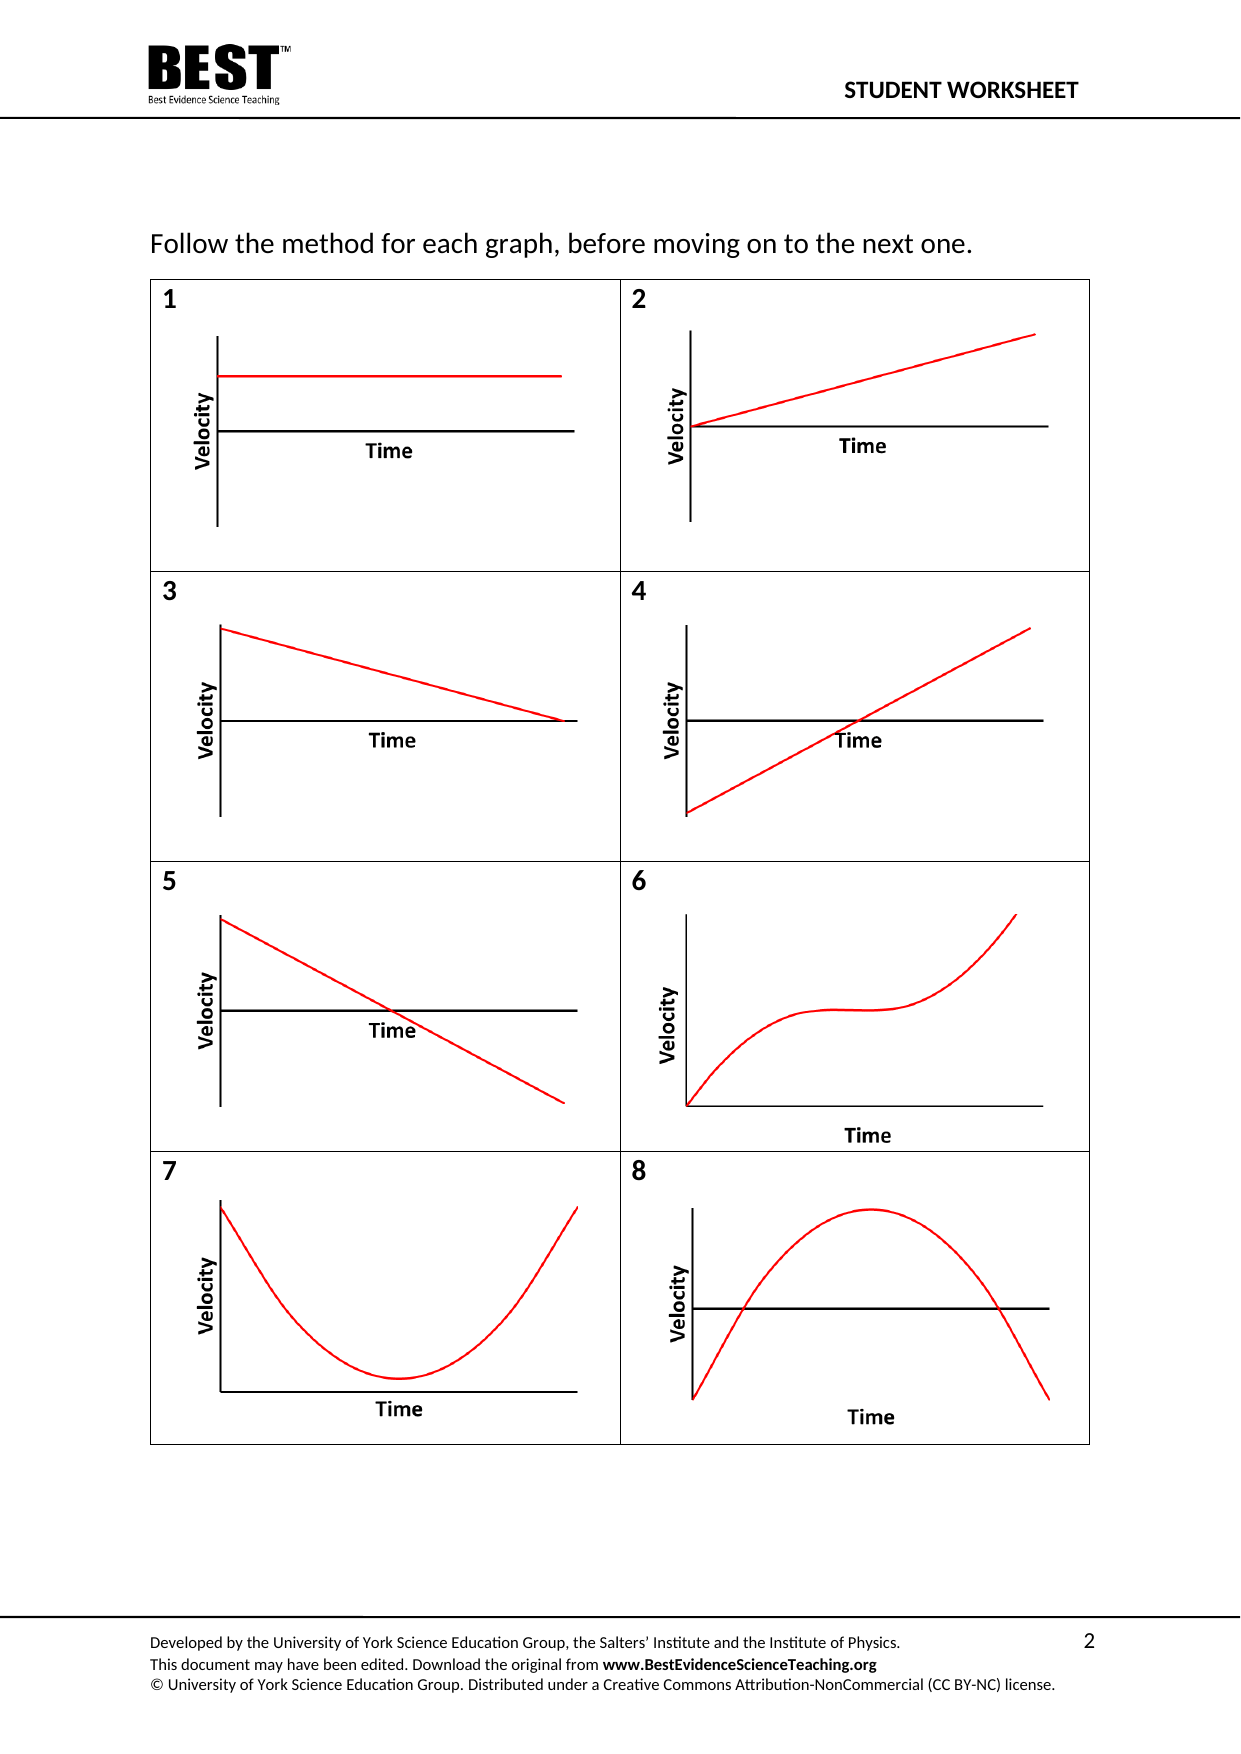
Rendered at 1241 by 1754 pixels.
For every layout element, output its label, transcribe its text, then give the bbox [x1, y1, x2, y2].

table_cell 6 [621, 862, 1089, 1151]
table_cell 8 [621, 1152, 1089, 1443]
picture [176, 612, 590, 861]
table_cell 7 [151, 1152, 620, 1443]
text Follow the method for each graph, before moving on to the next one. [150, 225, 1090, 260]
table_cell 4 [621, 572, 1089, 861]
table_header 1 [151, 280, 620, 571]
picture [648, 1195, 1062, 1444]
picture [176, 902, 590, 1151]
picture [642, 901, 1056, 1150]
picture [642, 612, 1056, 861]
table_cell 3 [151, 572, 620, 861]
picture [173, 323, 587, 571]
table_cell 5 [151, 862, 620, 1151]
table_header 2 [621, 280, 1089, 571]
picture [148, 44, 291, 105]
picture [647, 318, 1061, 566]
picture [176, 1187, 590, 1436]
